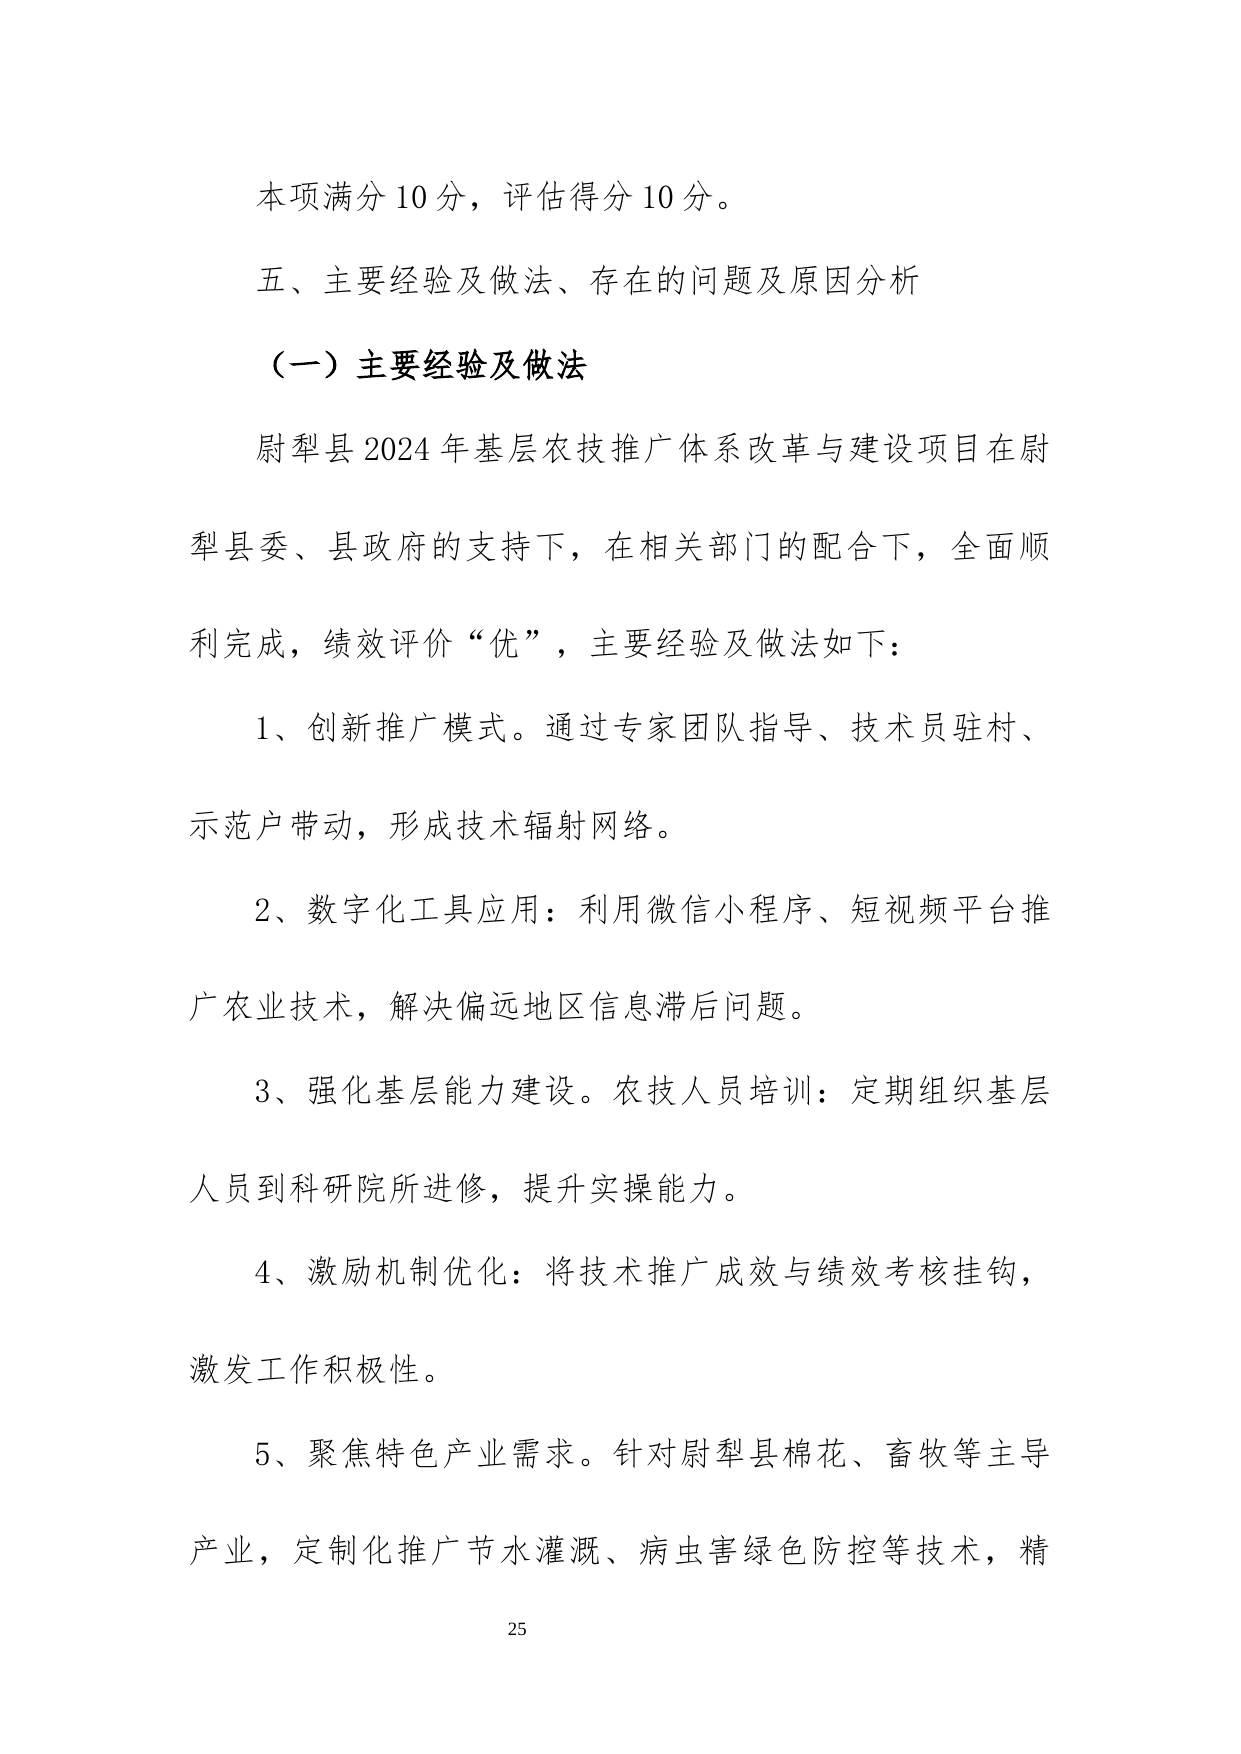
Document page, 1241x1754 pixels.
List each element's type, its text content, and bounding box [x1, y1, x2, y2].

text 2、数字化工具应用：利用微信小程序、短视频平台推广农业技术，解决偏远地区信息滞后问题。 [187, 874, 1053, 1037]
subtitle 五、主要经验及做法、存在的问题及原因分析 [187, 246, 1053, 311]
text 4、激励机制优化：将技术推广成效与绩效考核挂钩，激发工作积极性。 [187, 1237, 1053, 1400]
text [187, 1419, 1053, 1581]
subtitle （一）主要经验及做法 [187, 330, 1053, 395]
text 1、创新推广模式。通过专家团队指导、技术员驻村、示范户带动，形成技术辐射网络。 [187, 693, 1053, 855]
text 尉犁县2024年基层农技推广体系改革与建设项目在尉犁县委、县政府的支持下，在相关部门的配合下，全面顺利完成，绩效评价“优”，主要经验及做法如下： [187, 414, 1053, 674]
text 3、强化基层能力建设。农技人员培训：定期组织基层人员到科研院所进修，提升实操能力。 [187, 1056, 1053, 1218]
text 本项满分10分，评估得分10分。 [187, 162, 1053, 227]
